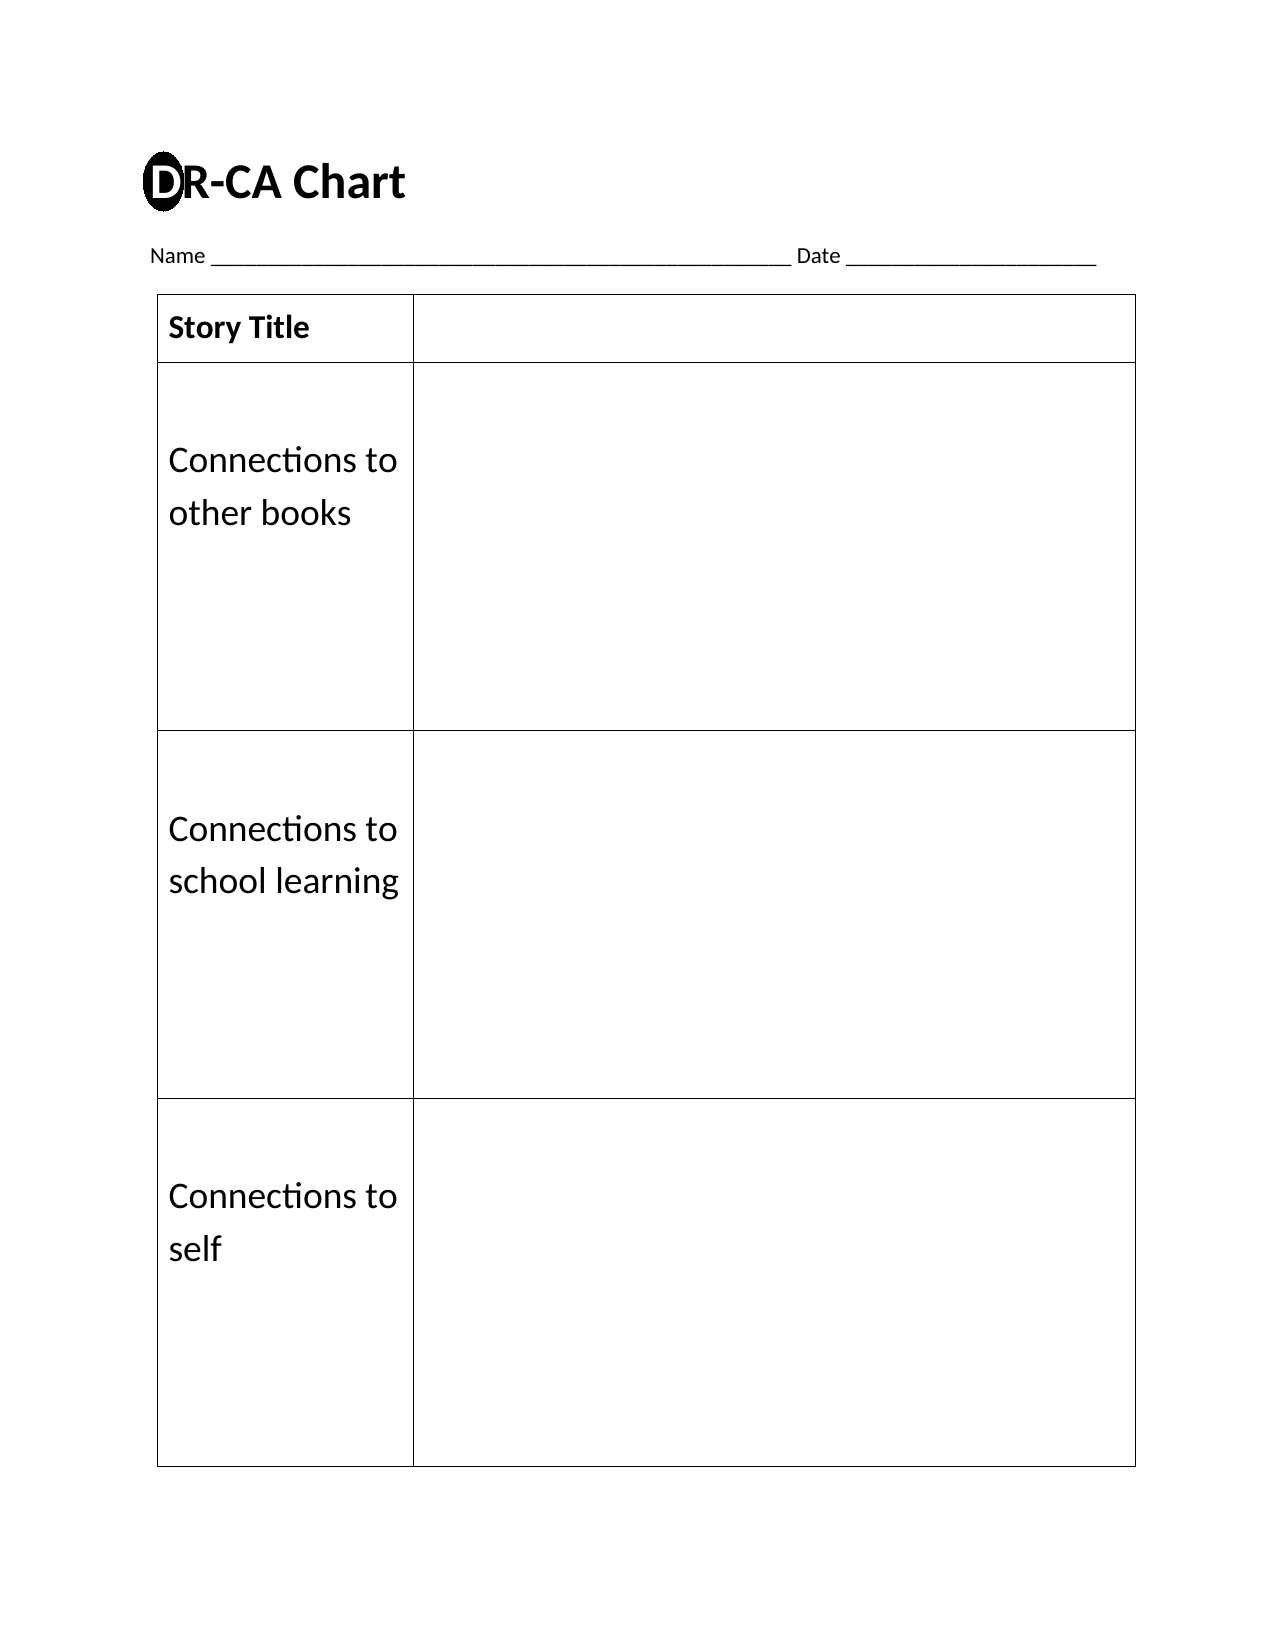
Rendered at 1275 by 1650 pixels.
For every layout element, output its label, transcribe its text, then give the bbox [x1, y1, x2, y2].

table_cell [414, 1099, 1135, 1466]
table_cell [414, 363, 1135, 730]
table_cell Connections to other books [158, 363, 413, 730]
table_header [414, 295, 1135, 362]
table_cell Connections to school learning [158, 731, 413, 1098]
table_header Story Title [158, 295, 413, 362]
text DR-CA Chart [150, 150, 1125, 211]
table_cell Connections to self [158, 1099, 413, 1466]
table_cell [414, 731, 1135, 1098]
text Name ___________________________________________________ Date ______________________ [150, 241, 1125, 269]
